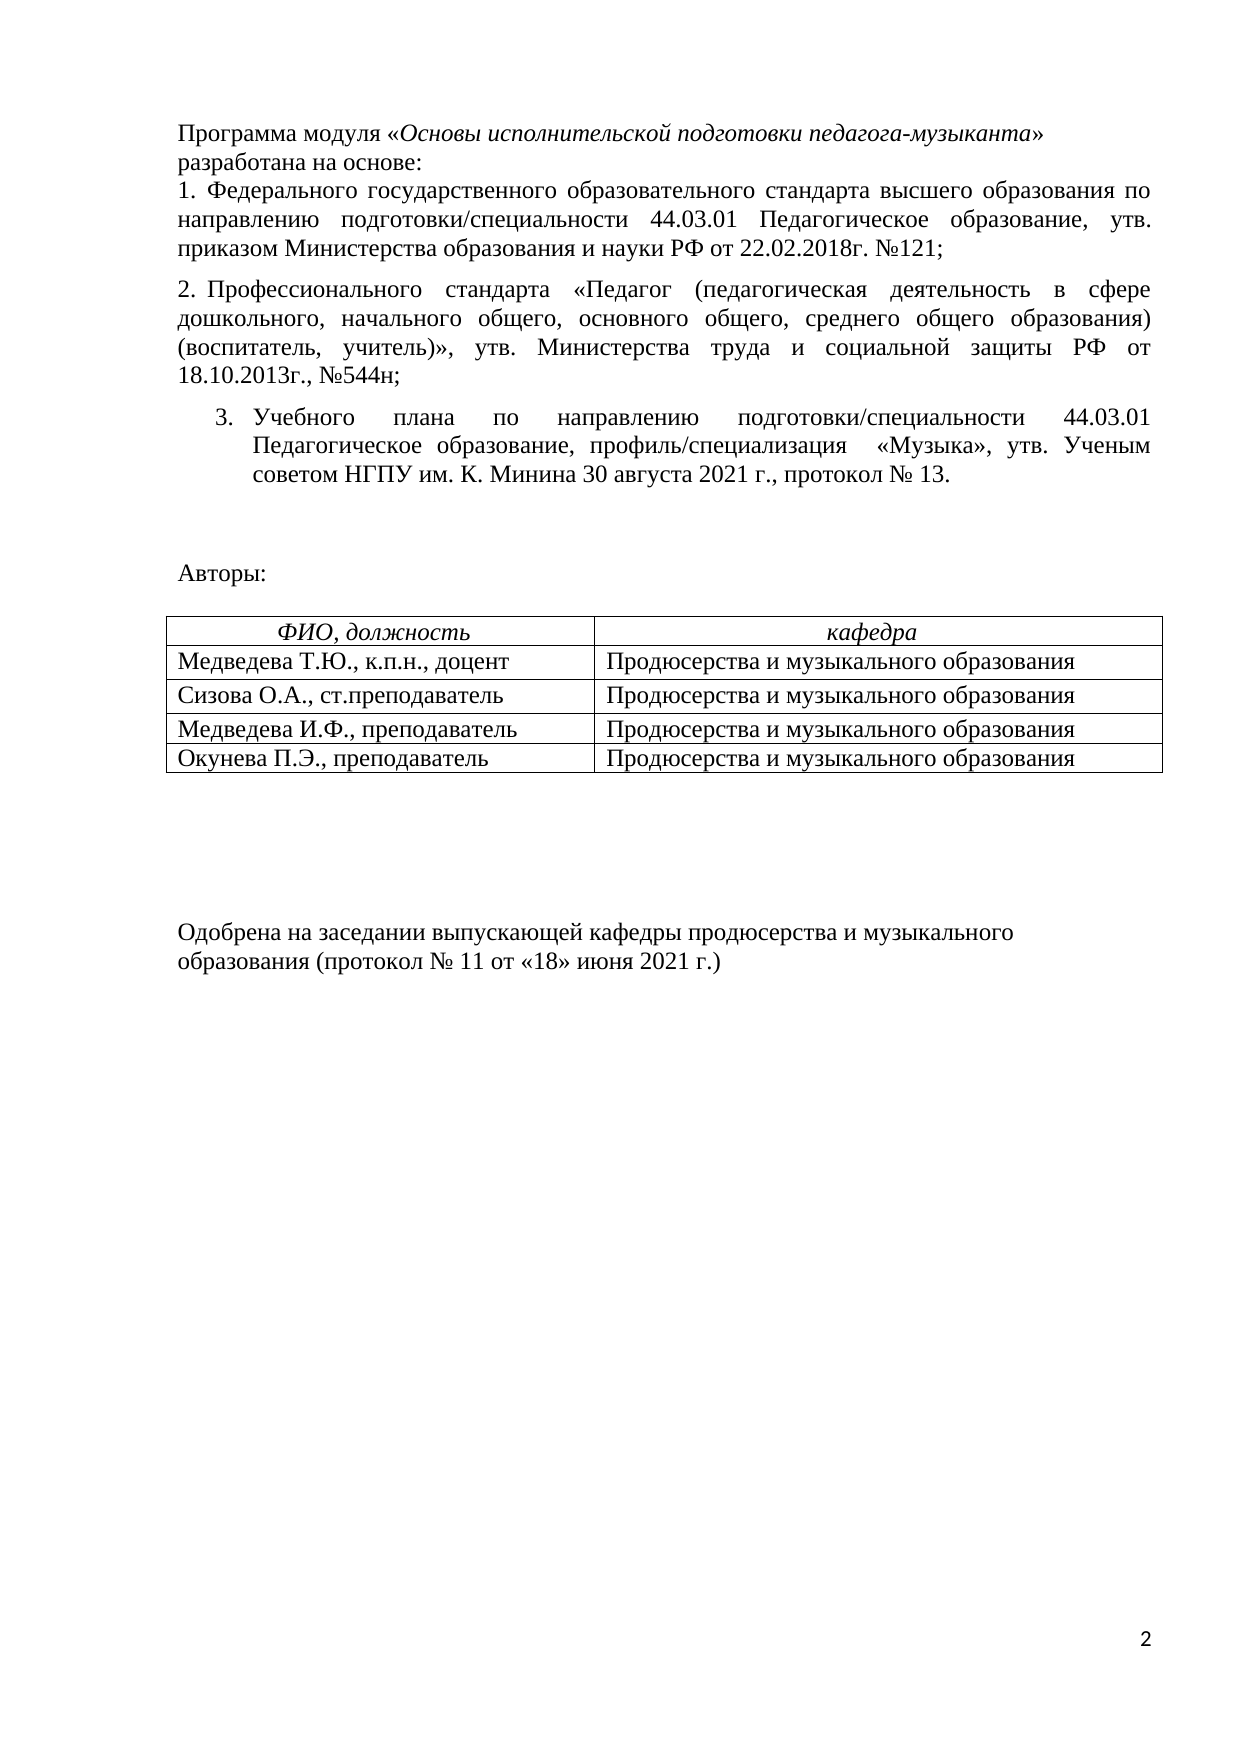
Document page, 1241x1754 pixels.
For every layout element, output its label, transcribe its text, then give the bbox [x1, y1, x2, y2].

list Профессионального стандарта «Педагог (педагогическая деятельность в сфере дошкольного, начального общего, основного общего, среднего общего образования) (воспитатель, учитель)», утв. Министерства труда и социальной защиты РФ от 18.10.2013г., №544н; [177, 274, 1152, 389]
text Авторы: [177, 558, 1152, 587]
text Программа модуля «Основы исполнительской подготовки педагога-музыканта» разработана на основе: [177, 118, 1152, 176]
table_cell Медведева И.Ф., преподаватель [167, 714, 594, 742]
table_header ФИО, должность [167, 617, 594, 645]
table_cell Окунева П.Э., преподаватель [167, 744, 594, 772]
table_cell Продюсерства и музыкального образования [595, 744, 1162, 772]
list Учебного плана по направлению подготовки/специальности 44.03.01 Педагогическое образование, профиль/специализация «Музыка», утв. Ученым советом НГПУ им. К. Минина 30 августа 2021 г., протокол № 13. [215, 402, 1152, 488]
table_cell Сизова О.А., ст.преподаватель [167, 680, 594, 713]
text Одобрена на заседании выпускающей кафедры продюсерства и музыкального образования (протокол № 11 от «18» июня 2021 г.) [177, 917, 1152, 974]
table_cell Медведева Т.Ю., к.п.н., доцент [167, 646, 594, 679]
table_cell Продюсерства и музыкального образования [595, 714, 1162, 742]
list Федерального государственного образовательного стандарта высшего образования по направлению подготовки/специальности 44.03.01 Педагогическое образование, утв. приказом Министерства образования и науки РФ от 22.02.2018г. №121; [177, 176, 1152, 262]
table_header кафедра [595, 617, 1162, 645]
table_cell Продюсерства и музыкального образования [595, 680, 1162, 713]
table_cell Продюсерства и музыкального образования [595, 646, 1162, 679]
